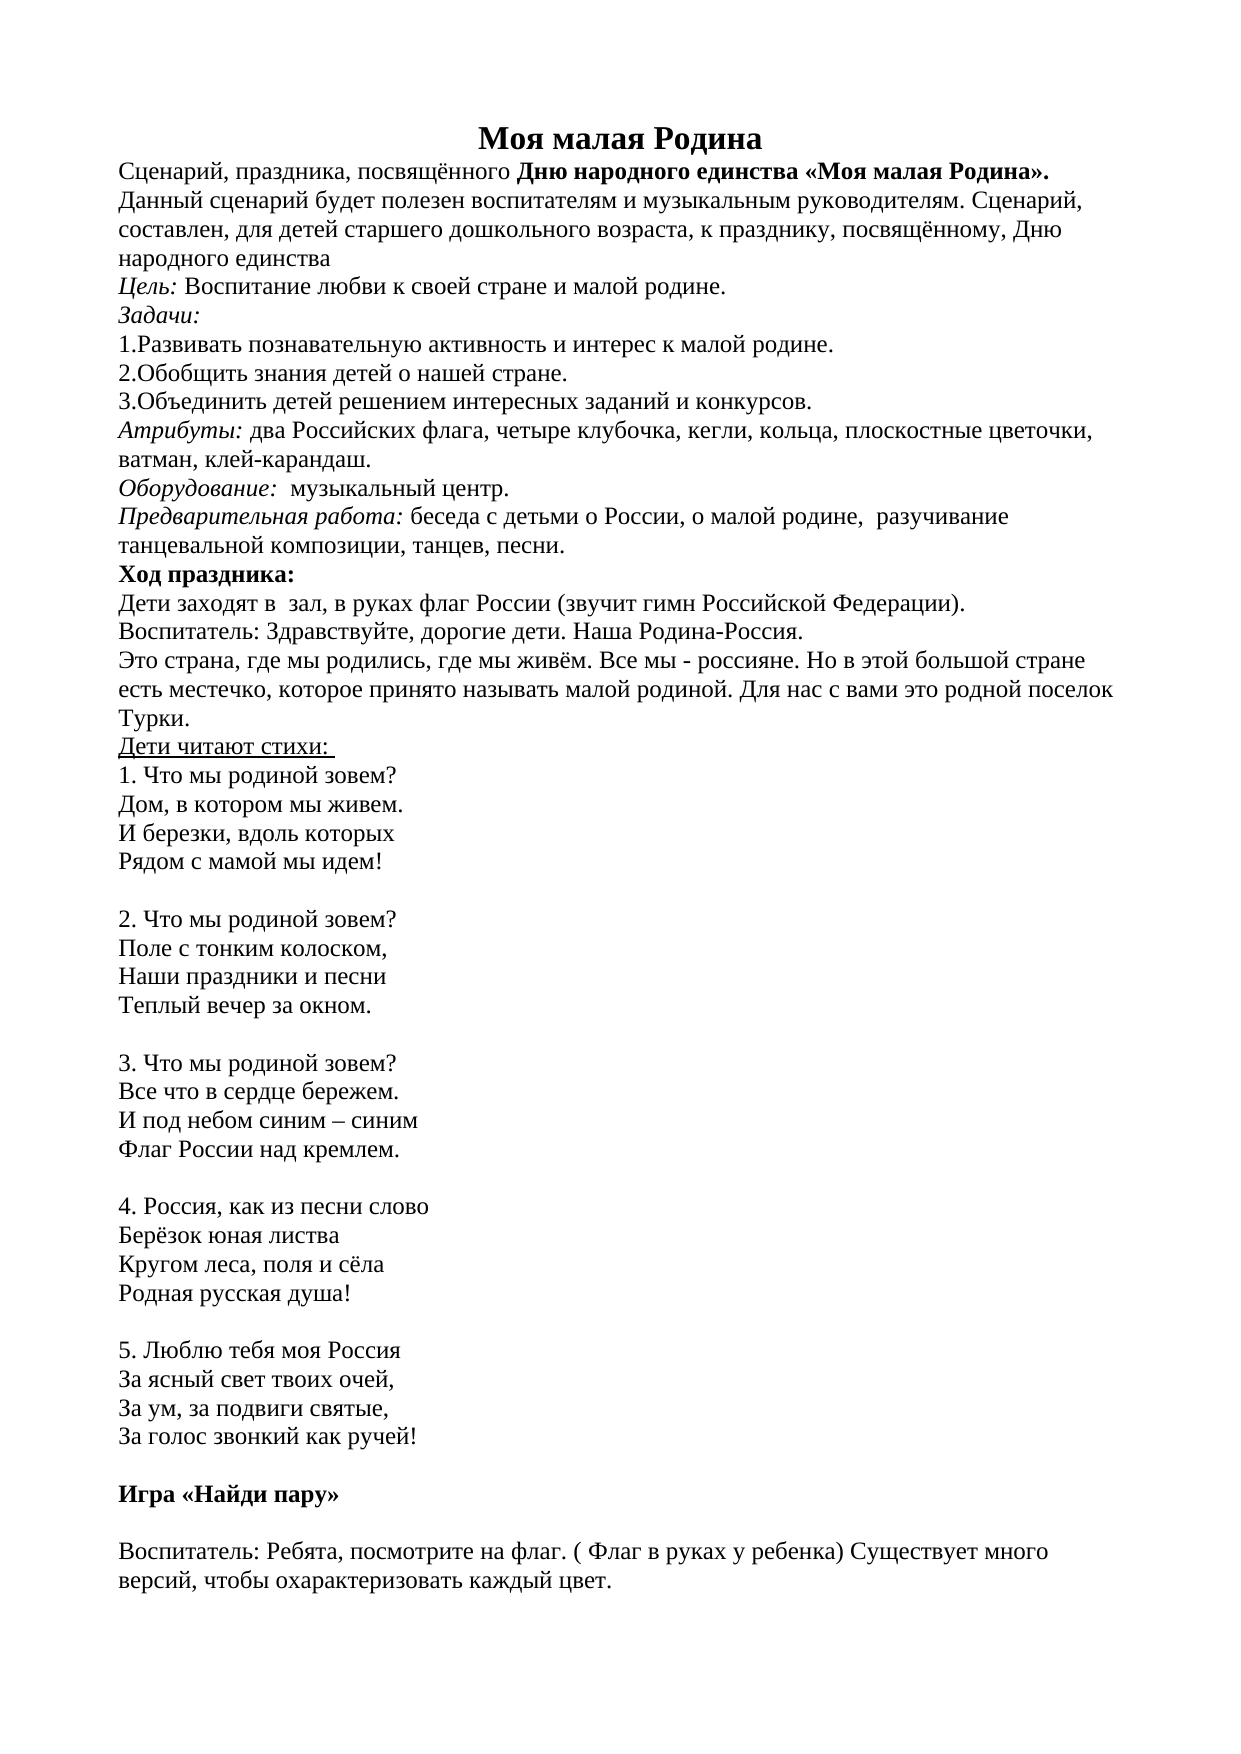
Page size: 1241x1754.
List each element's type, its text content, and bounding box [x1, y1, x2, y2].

text Воспитатель: Ребята, посмотрите на флаг. ( Флаг в руках у ребенка) Существует много версий, чтобы охарактеризовать каждый цвет. [118, 1508, 1122, 1594]
text Ход праздника: [118, 559, 1122, 588]
text Воспитатель: Здравствуйте, дорогие дети. Наша Родина-Россия. Это страна, где мы родились, где мы живём. Все мы - россияне. Но в этой большой стране есть местечко, которое принято называть малой родиной. Для нас с вами это родной поселок Турки. Дети читают стихи: 1. Что мы родиной зовем? Дом, в котором мы живем. И березки, вдоль которых Рядом с мамой мы идем! 2. Что мы родиной зовем? Поле с тонким колоском, Наши праздники и песни Теплый вечер за окном. 3. Что мы родиной зовем? Все что в сердце бережем. И под небом синим – синим Флаг России над кремлем. 4. Россия, как из песни слово Берёзок юная листва Кругом леса, поля и сёла Родная русская душа! 5. Люблю тебя моя Россия За ясный свет твоих очей, За ум, за подвиги святые, За голос звонкий как ручей! Игра «Найди пару» [118, 616, 1122, 1508]
text Данный сценарий будет полезен воспитателям и музыкальным руководителям. Сценарий, составлен, для детей старшего дошкольного возраста, к празднику, посвящённому, Дню народного единства [118, 185, 1122, 271]
text Моя малая Родина [118, 118, 1122, 156]
text Сценарий, праздника, посвящённого Дню народного единства «Моя малая Родина». [118, 156, 1122, 185]
text Цель: Воспитание любви к своей стране и малой родине. Задачи: 1.Развивать познавательную активность и интерес к малой родине. 2.Обобщить знания детей о нашей стране. 3.Объединить детей решением интересных заданий и конкурсов. Атрибуты: два Российских флага, четыре клубочка, кегли, кольца, плоскостные цветочки, ватман, клей-карандаш. Оборудование: музыкальный центр. Предварительная работа: беседа с детьми о России, о малой родине, разучивание танцевальной композиции, танцев, песни. [118, 271, 1122, 559]
text Дети заходят в зал, в руках флаг России (звучит гимн Российской Федерации). [118, 588, 1122, 616]
